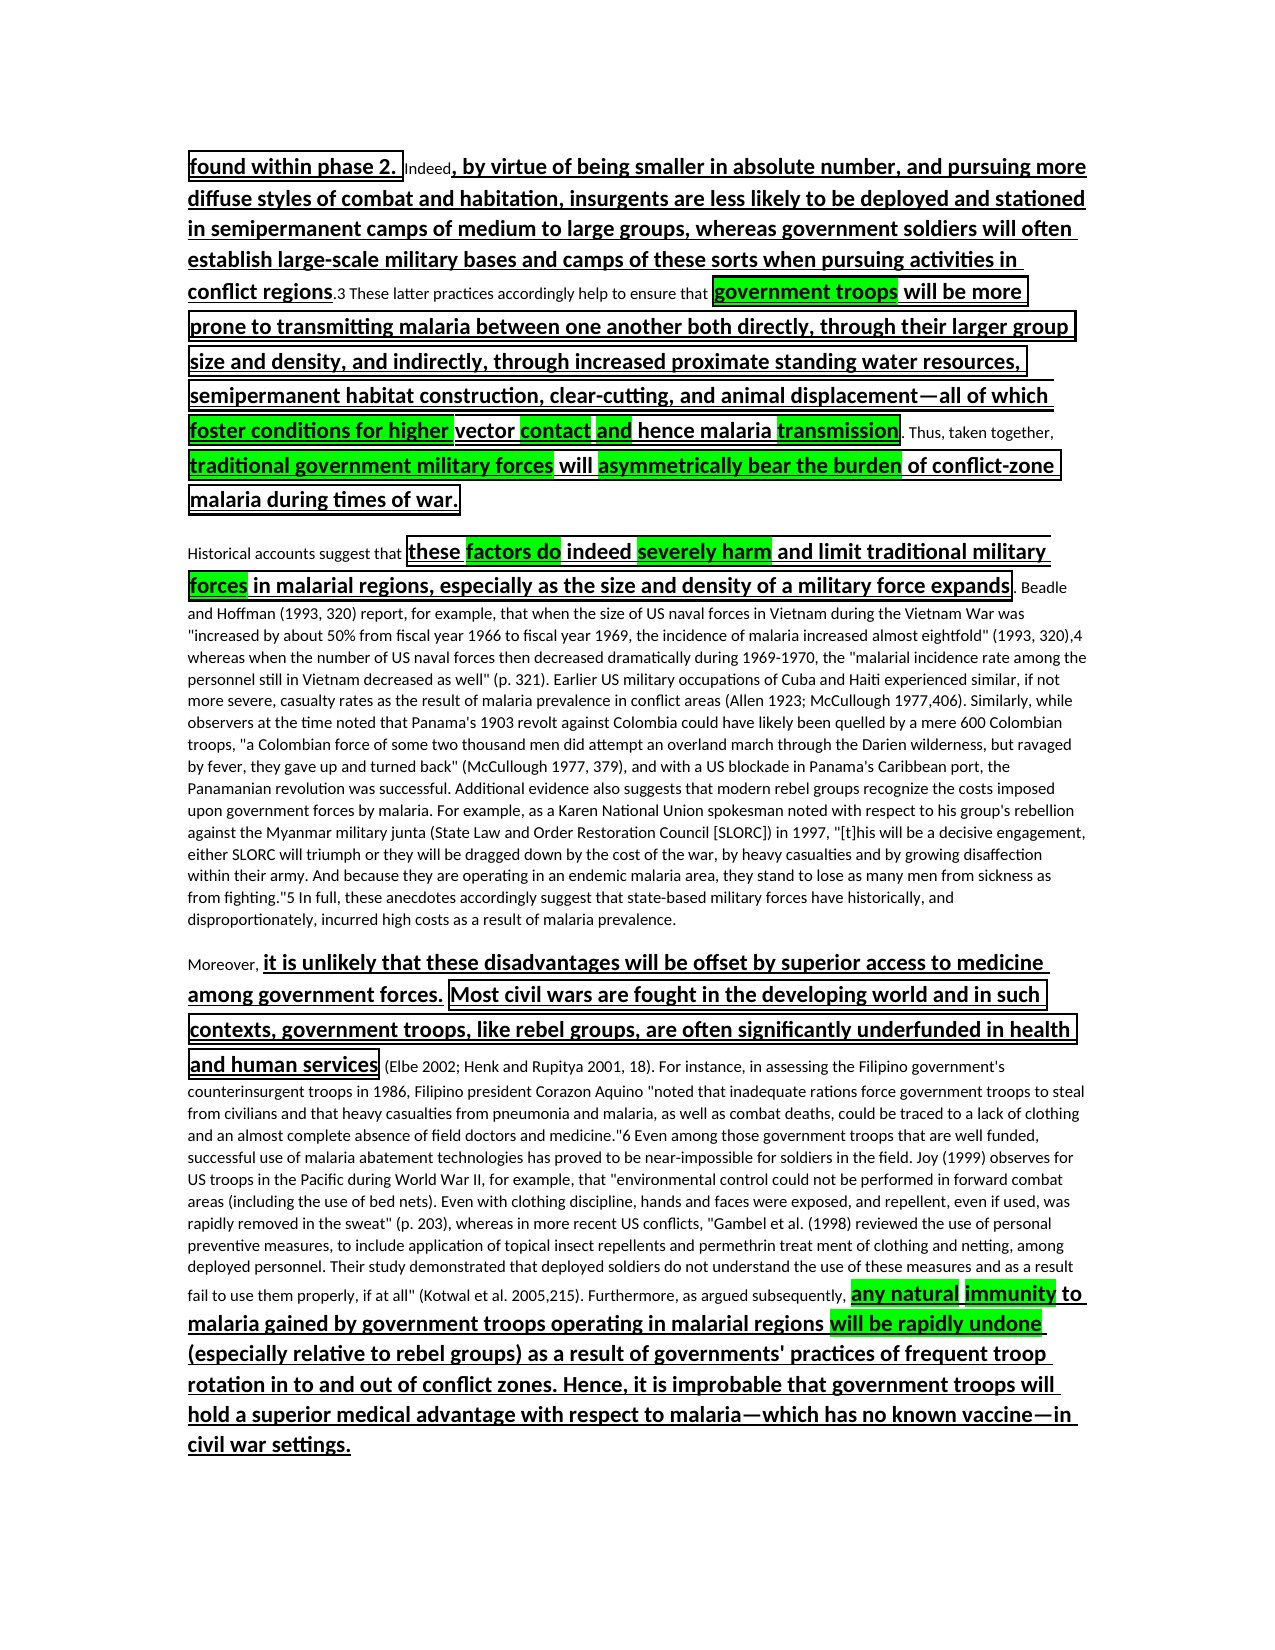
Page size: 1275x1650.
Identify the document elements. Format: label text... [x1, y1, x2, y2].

text Moreover, it is unlikely that these disadvantages will be offset by superior access to medicine among government forces. Most civil wars are fought in the developing world and in such contexts, government troops, like rebel groups, are often significantly underfunded in health and human services (Elbe 2002; Henk and Rupitya 2001, 18). For instance, in assessing the Filipino government's counterinsurgent troops in 1986, Filipino president Corazon Aquino "noted that inadequate rations force government troops to steal from civilians and that heavy casualties from pneumonia and malaria, as well as combat deaths, could be traced to a lack of clothing and an almost complete absence of field doctors and medicine."6 Even among those government troops that are well funded, successful use of malaria abatement technologies has proved to be near-impossible for soldiers in the field. Joy (1999) observes for US troops in the Pacific during World War II, for example, that "environmental control could not be performed in forward combat areas (including the use of bed nets). Even with clothing discipline, hands and faces were exposed, and repellent, even if used, was rapidly removed in the sweat" (p. 203), whereas in more recent US conflicts, "Gambel et al. (1998) reviewed the use of personal preventive measures, to include application of topical insect repellents and permethrin treat ment of clothing and netting, among deployed personnel. Their study demonstrated that deployed soldiers do not understand the use of these measures and as a result fail to use them properly, if at all" (Kotwal et al. 2005,215). Furthermore, as argued subsequently, any natural immunity to malaria gained by government troops operating in malarial regions will be rapidly undone (especially relative to rebel groups) as a result of governments' practices of frequent troop rotation in to and out of conflict zones. Hence, it is improbable that government troops will hold a superior medical advantage with respect to malaria—which has no known vaccine—in civil war settings. [187, 948, 1087, 1458]
text Historical accounts suggest that these factors do indeed severely harm and limit traditional military forces in malarial regions, especially as the size and density of a military force expands. Beadle and Hoffman (1993, 320) report, for example, that when the size of US naval forces in Vietnam during the Vietnam War was "increased by about 50% from fiscal year 1966 to fiscal year 1969, the incidence of malaria increased almost eightfold" (1993, 320),4 whereas when the number of US naval forces then decreased dramatically during 1969-1970, the "malarial incidence rate among the personnel still in Vietnam decreased as well" (p. 321). Earlier US military occupations of Cuba and Haiti experienced similar, if not more severe, casualty rates as the result of malaria prevalence in conflict areas (Allen 1923; McCullough 1977,406). Similarly, while observers at the time noted that Panama's 1903 revolt against Colombia could have likely been quelled by a mere 600 Colombian troops, "a Colombian force of some two thousand men did attempt an overland march through the Darien wilderness, but ravaged by fever, they gave up and turned back" (McCullough 1977, 379), and with a US blockade in Panama's Caribbean port, the Panamanian revolution was successful. Additional evidence also suggests that modern rebel groups recognize the costs imposed upon government forces by malaria. For example, as a Karen National Union spokesman noted with respect to his group's rebellion against the Myanmar military junta (State Law and Order Restoration Council [SLORC]) in 1997, "[t]his will be a decisive engagement, either SLORC will triumph or they will be dragged down by the cost of the war, by heavy casualties and by growing disaffection within their army. And because they are operating in an endemic malaria area, they stand to lose as many men from sickness as from fighting."5 In full, these anecdotes accordingly suggest that state-based military forces have historically, and disproportionately, incurred high costs as a result of malaria prevalence. [187, 535, 1087, 930]
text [187, 150, 1087, 516]
